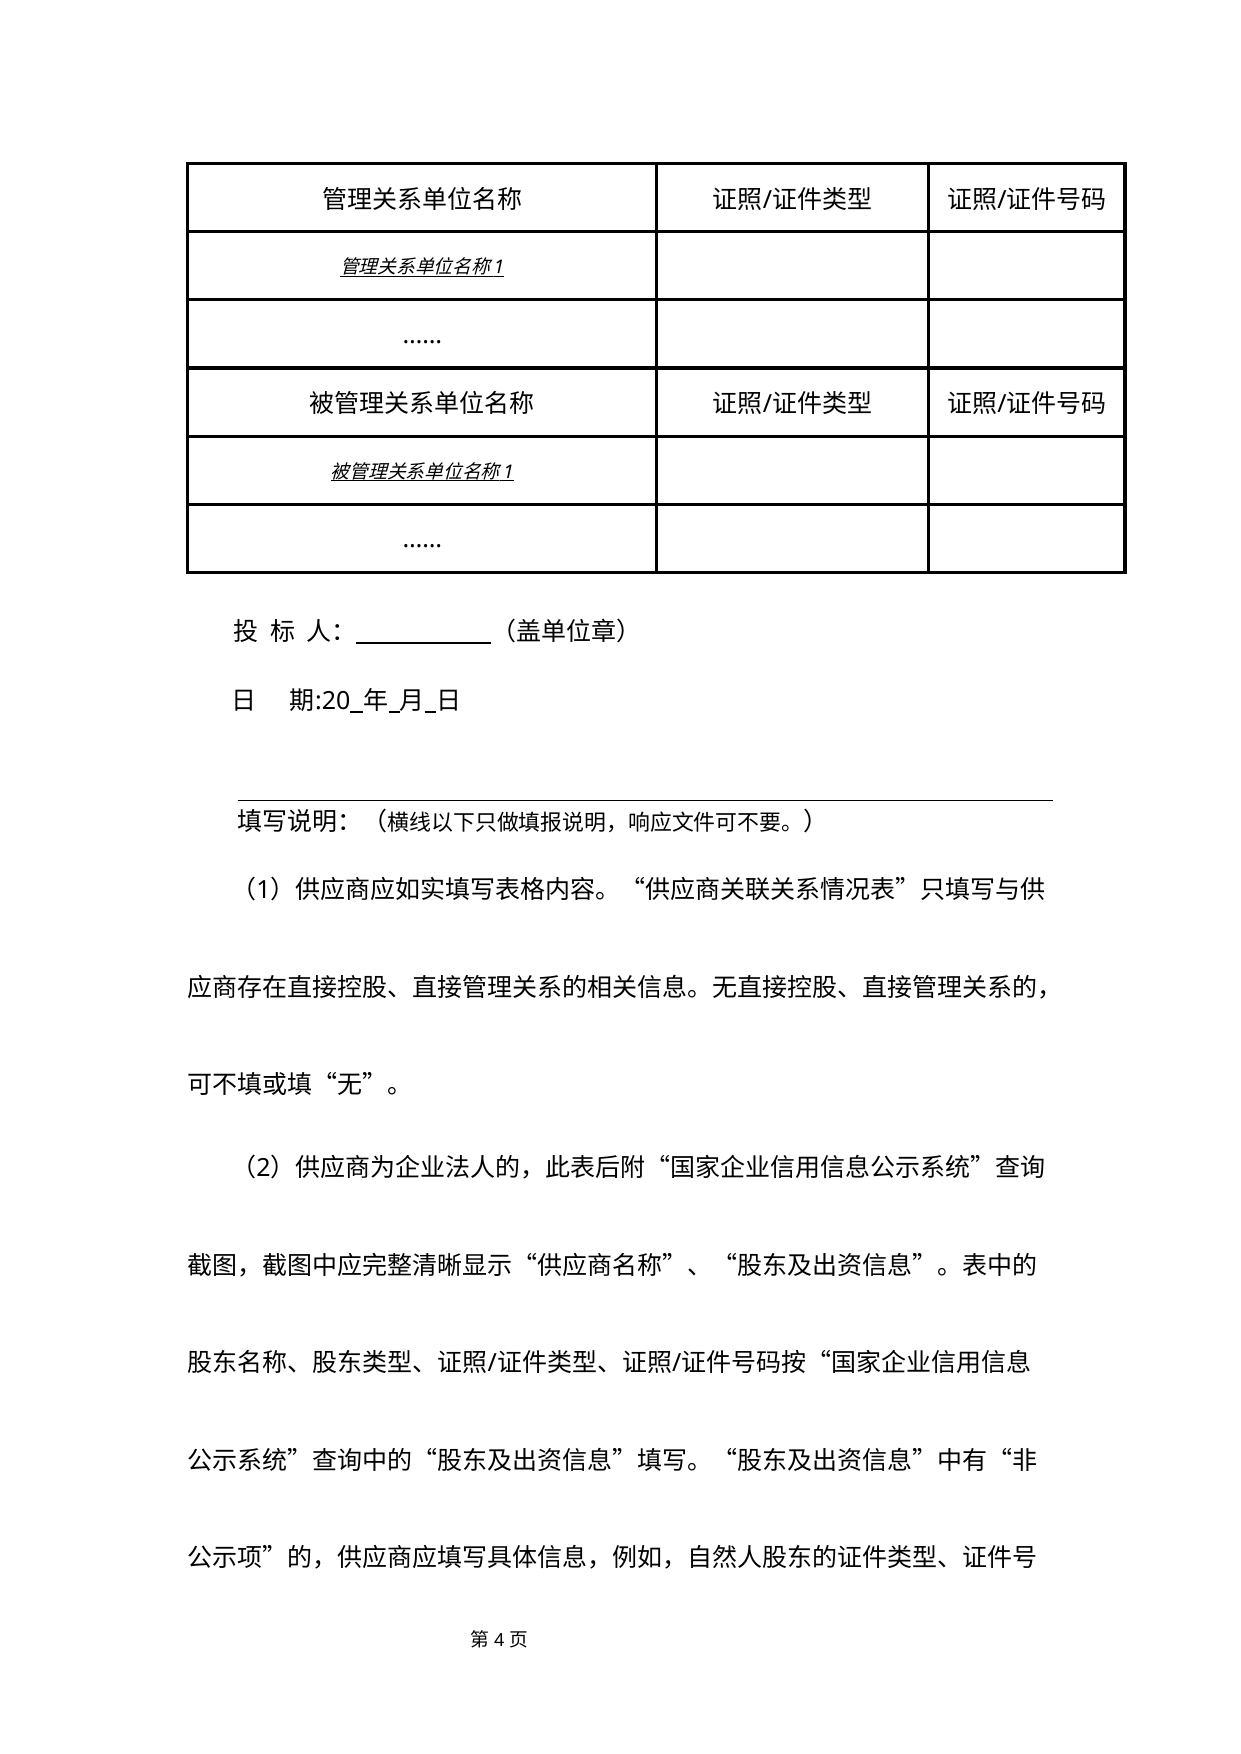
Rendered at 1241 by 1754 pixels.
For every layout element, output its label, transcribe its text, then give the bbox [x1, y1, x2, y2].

table_cell 被管理关系单位名称 [189, 370, 655, 434]
table_cell [930, 506, 1123, 571]
table_cell 证照/证件号码 [930, 165, 1123, 230]
table_cell 被管理关系单位名称1 [189, 438, 655, 503]
table_cell …… [189, 506, 655, 571]
table_cell 证照/证件类型 [658, 165, 927, 230]
table_cell [930, 233, 1123, 298]
table_cell [658, 438, 927, 503]
text 投 标 人： （盖单位章） [187, 611, 1053, 648]
table_cell …… [189, 301, 655, 366]
text （1）供应商应如实填写表格内容。“供应商关联关系情况表”只填写与供应商存在直接控股、直接管理关系的相关信息。无直接控股、直接管理关系的，可不填或填“无”。 [187, 855, 1053, 1115]
table_cell [658, 233, 927, 298]
table_cell 管理关系单位名称 [189, 165, 655, 230]
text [187, 1133, 1053, 1588]
table_cell [930, 438, 1123, 503]
table_cell 证照/证件号码 [930, 370, 1123, 434]
table_cell [658, 301, 927, 366]
table_cell [930, 301, 1123, 366]
table_cell 管理关系单位名称1 [189, 233, 655, 298]
text 日 期:20 年 月 日 [187, 666, 1053, 731]
text 填写说明：（横线以下只做填报说明，响应文件可不要。） [237, 801, 1053, 837]
table_cell [658, 506, 927, 571]
table_cell 证照/证件类型 [658, 370, 927, 434]
